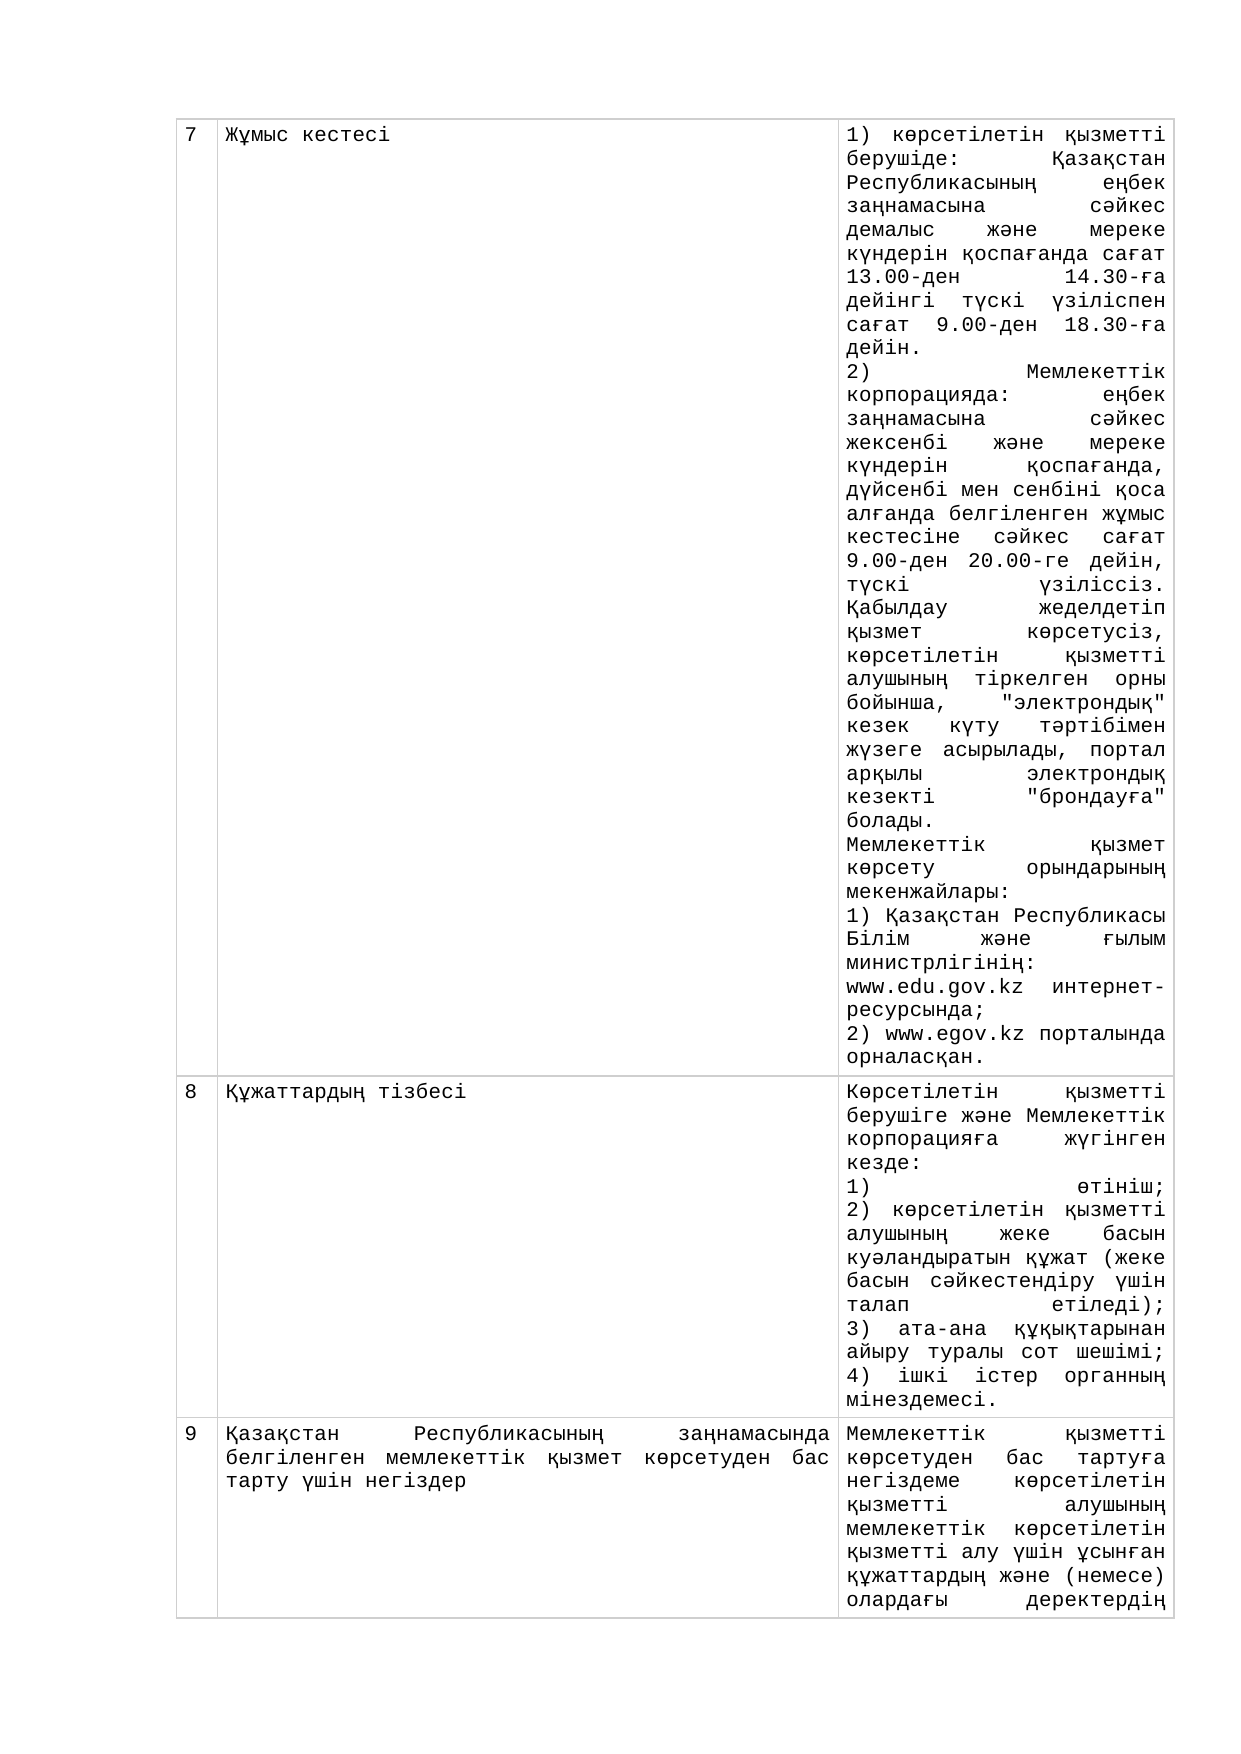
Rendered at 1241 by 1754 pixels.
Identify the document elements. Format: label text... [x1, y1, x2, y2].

table_cell 1) көрсетілетін қызметті берушіде: Қазақстан Республикасының еңбек заңнамасына сәйкес демалыс және мереке күндерін қоспағанда сағат 13.00-ден 14.30-ға дейінгі түскі үзіліспен сағат 9.00-ден 18.30-ға дейін. 2) Мемлекеттік корпорацияда: еңбек заңнамасына сәйкес жексенбі және мереке күндерін қоспағанда, дүйсенбі мен сенбіні қоса алғанда белгіленген жұмыс кестесіне сәйкес сағат 9.00-ден 20.00-ге дейін, түскі үзіліссіз. Қабылдау жеделдетіп қызмет көрсетусіз, көрсетілетін қызметті алушының тіркелген орны бойынша, "электрондық" кезек күту тәртібімен жүзеге асырылады, портал арқылы электрондық кезекті "брондауға" болады. Мемлекеттік қызмет көрсету орындарының мекенжайлары: 1) Қазақстан Республикасы Білім және ғылым министрлігінің: www.edu.gov.kz интернет-ресурсында; 2) www.egov.kz порталында орналасқан. [839, 120, 1173, 1075]
table_cell Құжаттардың тізбесі [218, 1077, 838, 1417]
table_cell Жұмыс кестесі [218, 120, 838, 1075]
table_cell 8 [177, 1077, 217, 1417]
table_cell Көрсетілетін қызметті берушіге және Мемлекеттік корпорацияға жүгінген кезде: 1) өтініш; 2) көрсетілетін қызметті алушының жеке басын куәландыратын құжат (жеке басын сәйкестендіру үшін талап етіледі); 3) ата-ана құқықтарынан айыру туралы сот шешімі; 4) ішкі істер органның мінездемесі. [839, 1077, 1173, 1417]
table_cell 7 [177, 120, 217, 1075]
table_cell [218, 1418, 838, 1617]
table_cell 9 [177, 1418, 217, 1617]
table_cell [839, 1418, 1173, 1617]
